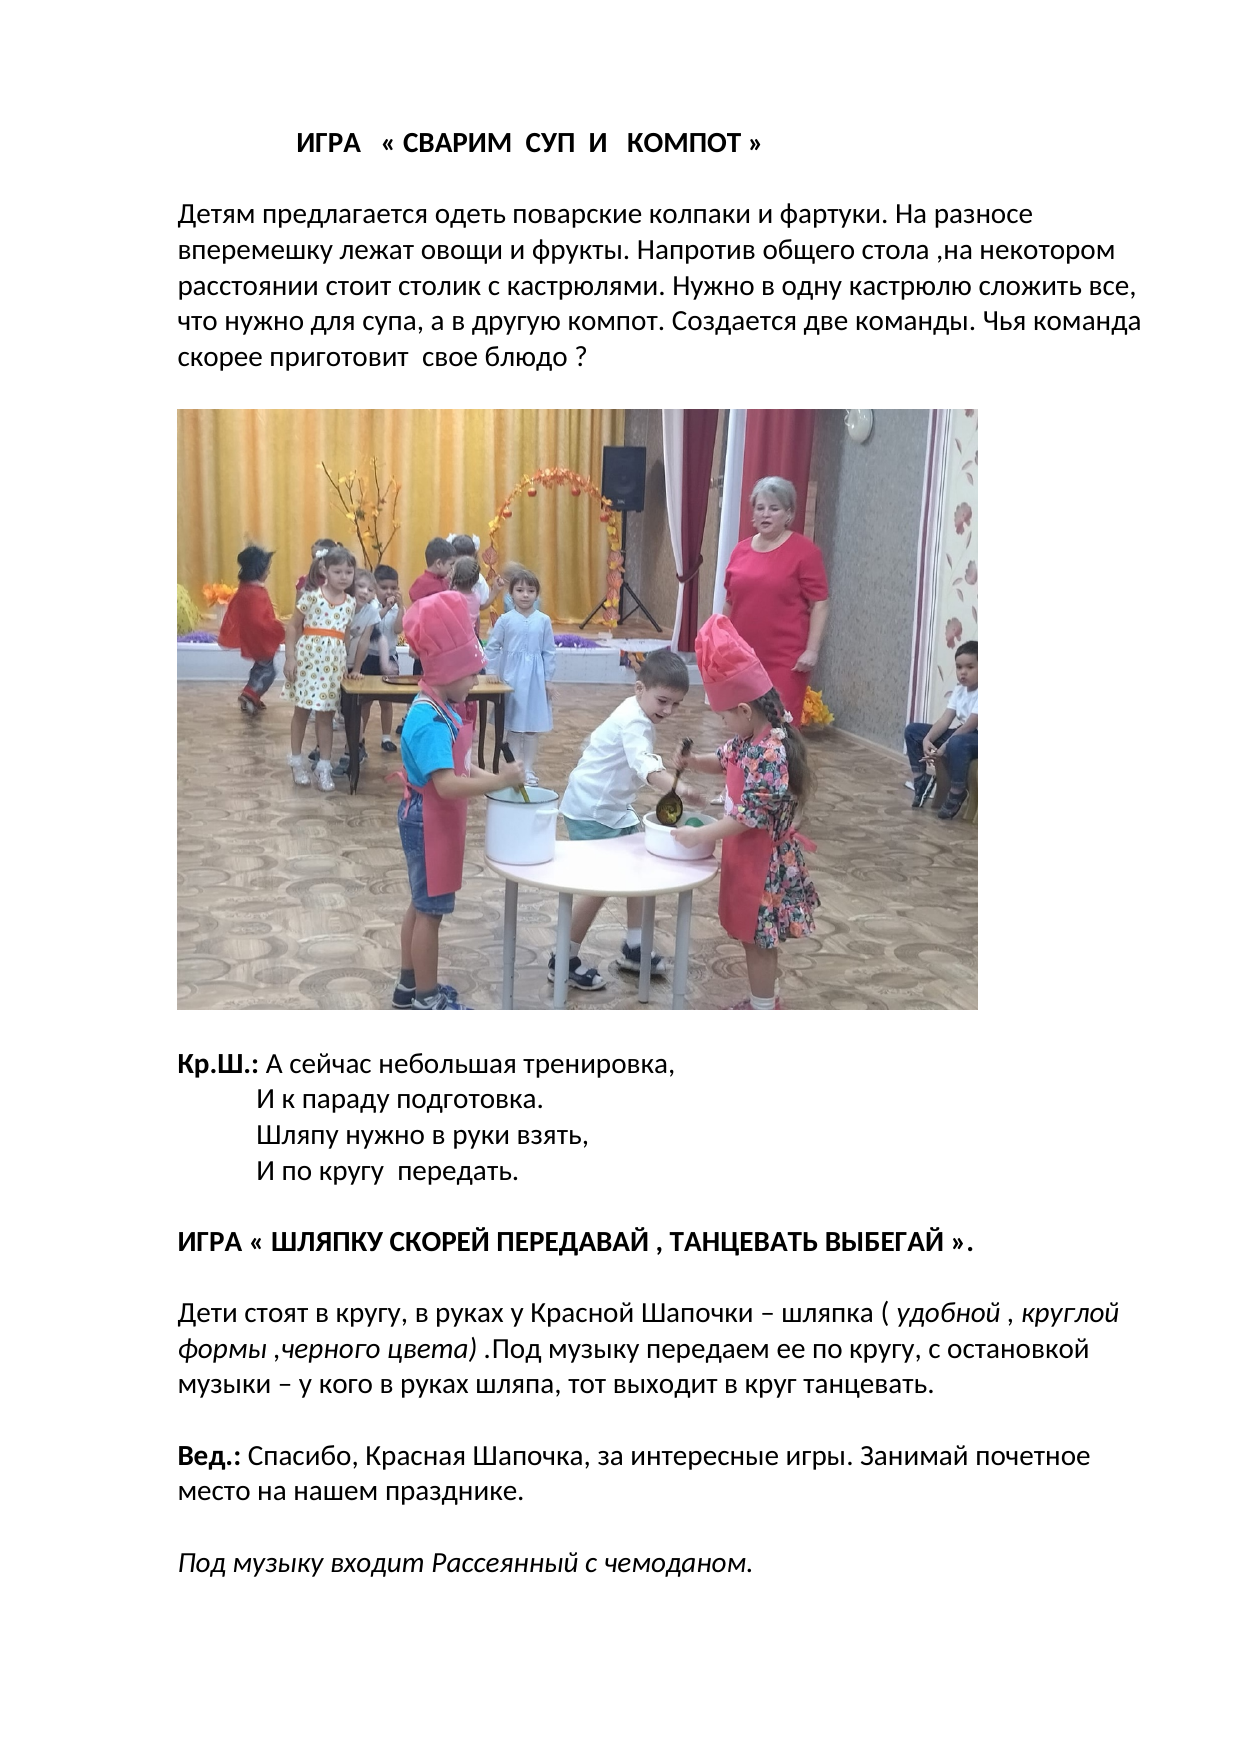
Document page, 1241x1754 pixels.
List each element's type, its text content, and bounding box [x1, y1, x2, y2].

text Шляпу нужно в руки взять, [177, 1116, 1152, 1152]
text Вед.: Спасибо, Красная Шапочка, за интересные игры. Занимай почетное место на нашем празднике. [177, 1437, 1152, 1508]
text ИГРА « СВАРИМ СУП И КОМПОТ » [177, 124, 1152, 160]
picture [177, 409, 978, 1010]
text И по кругу передать. [177, 1152, 1152, 1187]
text И к параду подготовка. [177, 1081, 1152, 1116]
text Детям предлагается одеть поварские колпаки и фартуки. На разносе вперемешку лежат овощи и фрукты. Напротив общего стола ,на некотором расстоянии стоит столик с кастрюлями. Нужно в одну кастрюлю сложить все, что нужно для супа, а в другую компот. Создается две команды. Чья команда скорее приготовит свое блюдо ? [177, 196, 1152, 374]
text ИГРА « ШЛЯПКУ СКОРЕЙ ПЕРЕДАВАЙ , ТАНЦЕВАТЬ ВЫБЕГАЙ ». [177, 1223, 1152, 1259]
text Дети стоят в кругу, в руках у Красной Шапочки – шляпка ( удобной , круглой формы ,черного цвета) .Под музыку передаем ее по кругу, с остановкой музыки – у кого в руках шляпа, тот выходит в круг танцевать. [177, 1294, 1152, 1401]
text Кр.Ш.: А сейчас небольшая тренировка, [177, 1045, 1152, 1081]
text Под музыку входит Рассеянный с чемоданом. [177, 1544, 1152, 1579]
